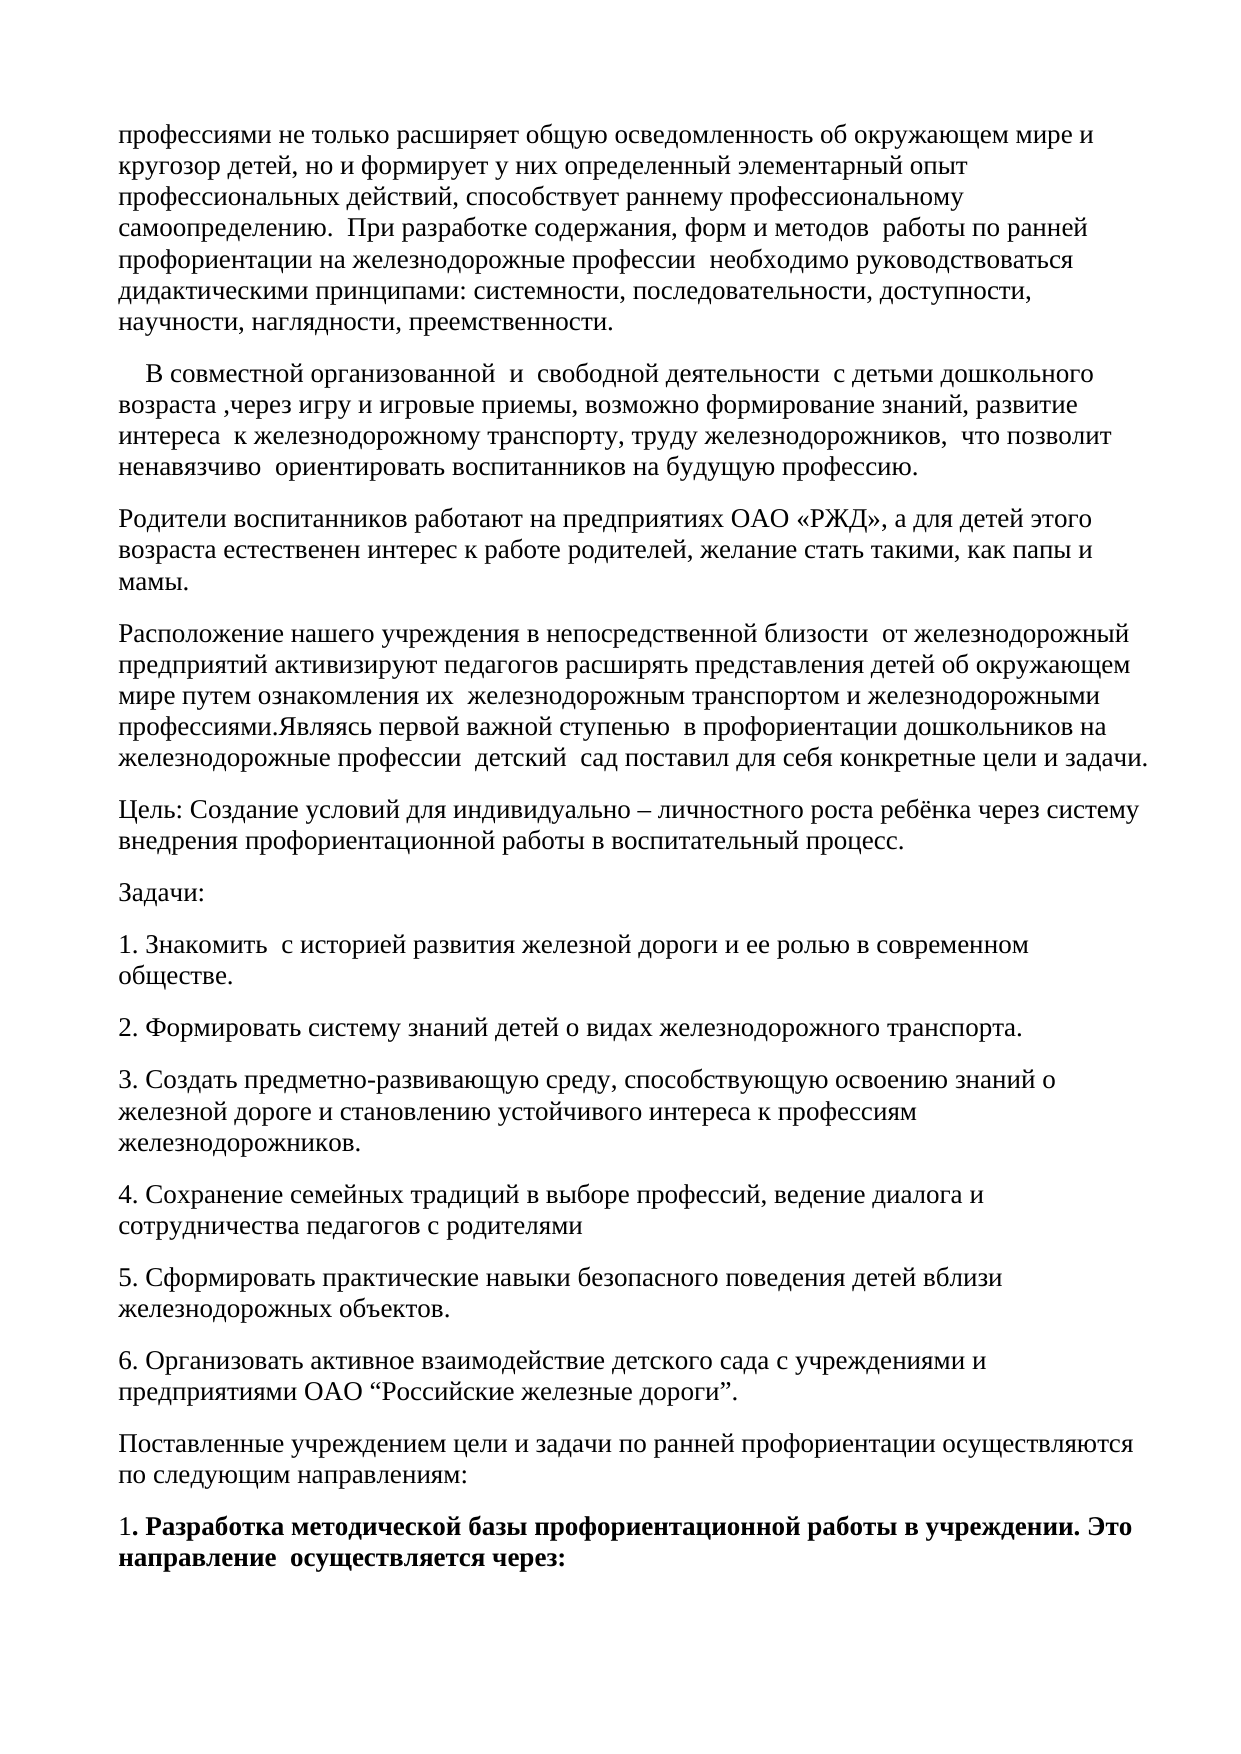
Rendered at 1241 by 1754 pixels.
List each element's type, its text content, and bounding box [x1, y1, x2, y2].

text 6. Организовать активное взаимодействие детского сада с учреждениями и предприятиями ОАО “Российские железные дороги”. [118, 1344, 1152, 1406]
text 1. Разработка методической базы профориентационной работы в учреждении. Это направление осуществляется через: [118, 1510, 1152, 1572]
text Поставленные учреждением цели и задачи по ранней профориентации осуществляются по следующим направлениям: [118, 1427, 1152, 1489]
text 2. Формировать систему знаний детей о видах железнодорожного транспорта. [118, 1011, 1152, 1043]
text В совместной организованной и свободной деятельности с детьми дошкольного возраста ,через игру и игровые приемы, возможно формирование знаний, развитие интереса к железнодорожному транспорту, труду железнодорожников, что позволит ненавязчиво ориентировать воспитанников на будущую профессию. [118, 357, 1152, 482]
text Задачи: [118, 876, 1152, 907]
text Расположение нашего учреждения в непосредственной близости от железнодорожный предприятий активизируют педагогов расширять представления детей об окружающем мире путем ознакомления их железнодорожным транспортом и железнодорожными профессиями.Являясь первой важной ступенью в профориентации дошкольников на железнодорожные профессии детский сад поставил для себя конкретные цели и задачи. [118, 617, 1152, 772]
text Цель: Создание условий для индивидуально – личностного роста ребёнка через систему внедрения профориентационной работы в воспитательный процесс. [118, 793, 1152, 856]
text 1. Знакомить с историей развития железной дороги и ее ролью в современном обществе. [118, 928, 1152, 991]
text 5. Сформировать практические навыки безопасного поведения детей вблизи железнодорожных объектов. [118, 1261, 1152, 1323]
text 3. Создать предметно-развивающую среду, способствующую освоению знаний о железной дороге и становлению устойчивого интереса к профессиям железнодорожников. [118, 1063, 1152, 1157]
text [118, 118, 1152, 336]
text Родители воспитанников работают на предприятиях ОАО «РЖД», а для детей этого возраста естественен интерес к работе родителей, желание стать такими, как папы и мамы. [118, 502, 1152, 596]
text 4. Сохранение семейных традиций в выборе профессий, ведение диалога и сотрудничества педагогов с родителями [118, 1178, 1152, 1240]
